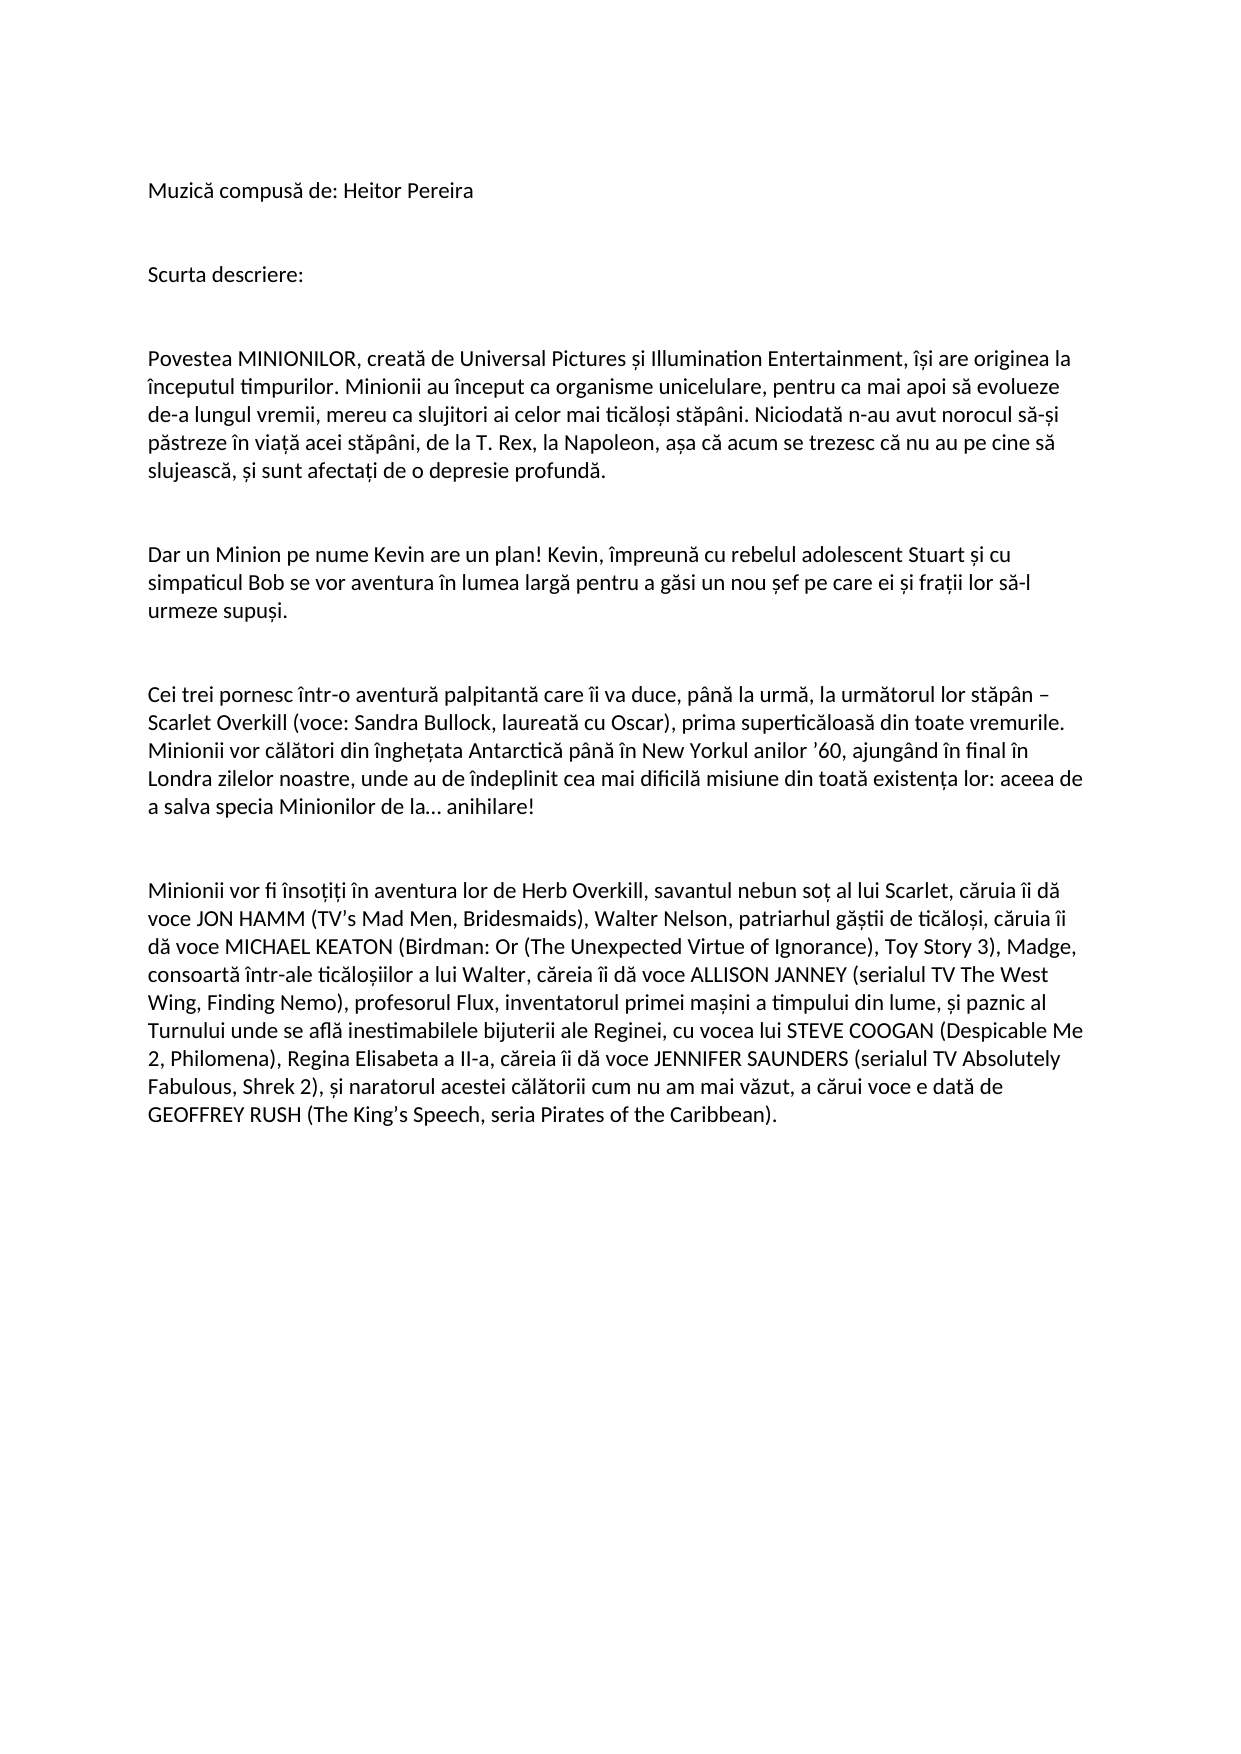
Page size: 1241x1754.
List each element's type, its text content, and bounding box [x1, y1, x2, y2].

text Cei trei pornesc într-o aventură palpitantă care îi va duce, până la urmă, la următorul lor stăpân – Scarlet Overkill (voce: Sandra Bullock, laureată cu Oscar), prima superticăloasă din toate vremurile. Minionii vor călători din înghețata Antarctică până în New Yorkul anilor ’60, ajungând în final în Londra zilelor noastre, unde au de îndeplinit cea mai dificilă misiune din toată existența lor: aceea de a salva specia Minionilor de la… anihilare! [148, 680, 1092, 820]
text Dar un Minion pe nume Kevin are un plan! Kevin, împreună cu rebelul adolescent Stuart și cu simpaticul Bob se vor aventura în lumea largă pentru a găsi un nou șef pe care ei și frații lor să-l urmeze supuși. [148, 540, 1092, 624]
text Povestea MINIONILOR, creată de Universal Pictures și Illumination Entertainment, își are originea la începutul timpurilor. Minionii au început ca organisme unicelulare, pentru ca mai apoi să evolueze de-a lungul vremii, mereu ca slujitori ai celor mai ticăloși stăpâni. Niciodată n-au avut norocul să-și păstreze în viață acei stăpâni, de la T. Rex, la Napoleon, așa că acum se trezesc că nu au pe cine să slujească, și sunt afectați de o depresie profundă. [148, 344, 1092, 484]
text Muzică compusă de: Heitor Pereira [148, 176, 1092, 204]
text Scurta descriere: [148, 260, 1092, 288]
text Minionii vor fi însoțiți în aventura lor de Herb Overkill, savantul nebun soț al lui Scarlet, căruia îi dă voce JON HAMM (TV’s Mad Men, Bridesmaids), Walter Nelson, patriarhul găștii de ticăloși, căruia îi dă voce MICHAEL KEATON (Birdman: Or (The Unexpected Virtue of Ignorance), Toy Story 3), Madge, consoartă într-ale ticăloșiilor a lui Walter, căreia îi dă voce ALLISON JANNEY (serialul TV The West Wing, Finding Nemo), profesorul Flux, inventatorul primei mașini a timpului din lume, și paznic al Turnului unde se află inestimabilele bijuterii ale Reginei, cu vocea lui STEVE COOGAN (Despicable Me 2, Philomena), Regina Elisabeta a II-a, căreia îi dă voce JENNIFER SAUNDERS (serialul TV Absolutely Fabulous, Shrek 2), și naratorul acestei călătorii cum nu am mai văzut, a cărui voce e dată de GEOFFREY RUSH (The King’s Speech, seria Pirates of the Caribbean). [148, 876, 1092, 1128]
